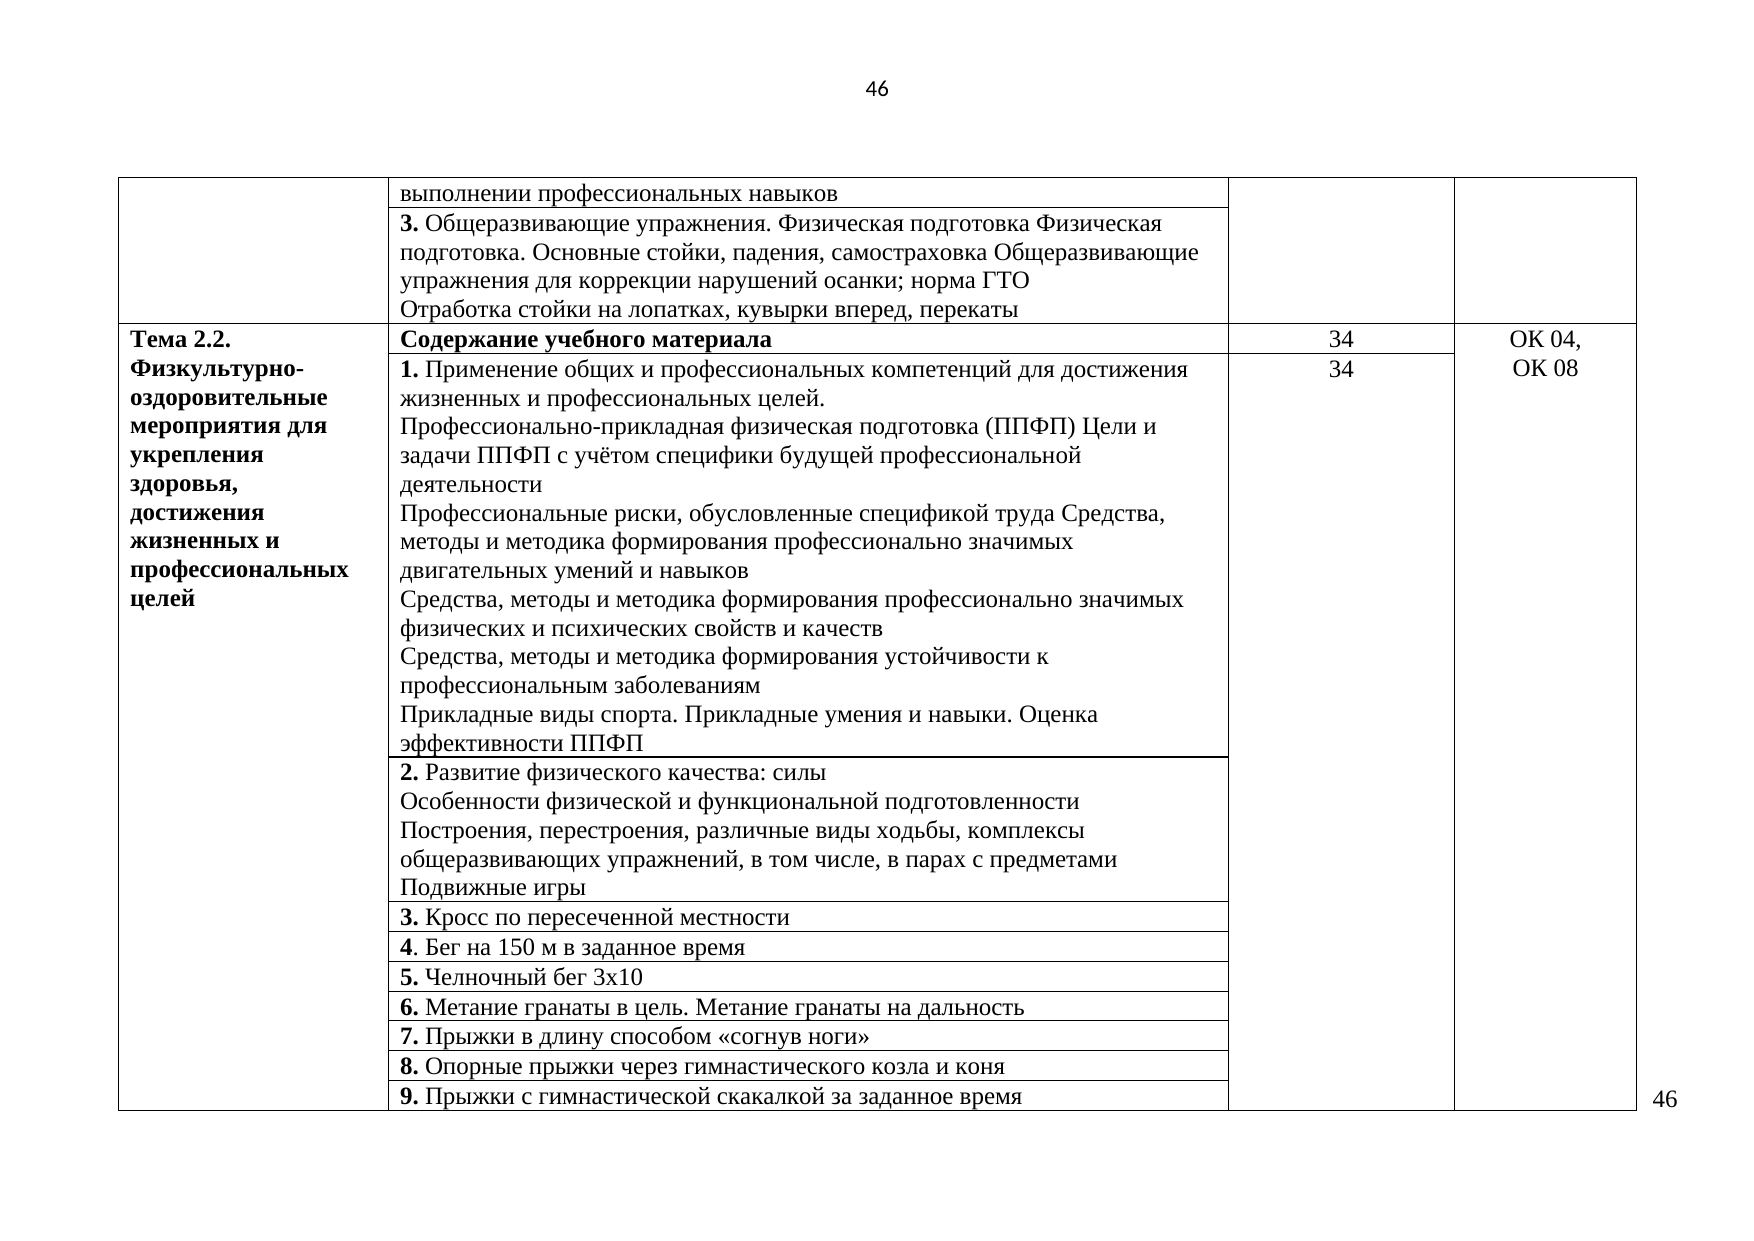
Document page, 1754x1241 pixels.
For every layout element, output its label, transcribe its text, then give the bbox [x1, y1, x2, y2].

table_cell 34 [1229, 354, 1454, 1110]
table_cell Тема 2.2. Физкультурно-оздоровительные мероприятия для укрепления здоровья, достижения жизненных и профессиональных целей [119, 324, 388, 1110]
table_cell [389, 178, 1228, 207]
table_cell ОК 04, ОК 08 [1455, 324, 1636, 1110]
table_cell 3. Кросс по пересеченной местности [389, 902, 1228, 931]
table_cell 2. Развитие физического качества: силы Особенности физической и функциональной подготовленности Построения, перестроения, различные виды ходьбы, комплексы общеразвивающих упражнений, в том числе, в парах с предметами Подвижные игры [389, 758, 1228, 901]
table_cell 9. Прыжки с гимнастической скакалкой за заданное время [389, 1081, 1228, 1110]
table_cell 3. Общеразвивающие упражнения. Физическая подготовка Физическая подготовка. Основные стойки, падения, самостраховка Общеразвивающие упражнения для коррекции нарушений осанки; норма ГТО Отработка стойки на лопатках, кувырки вперед, перекаты [389, 208, 1228, 323]
table_cell 6. Метание гранаты в цель. Метание гранаты на дальность [389, 992, 1228, 1020]
table_cell 8. Опорные прыжки через гимнастического козла и коня [389, 1051, 1228, 1080]
table_cell 1. Применение общих и профессиональных компетенций для достижения жизненных и профессиональных целей. Профессионально-прикладная физическая подготовка (ППФП) Цели и задачи ППФП с учётом специфики будущей профессиональной деятельности Профессиональные риски, обусловленные спецификой труда Средства, методы и методика формирования профессионально значимых двигательных умений и навыков Средства, методы и методика формирования профессионально значимых физических и психических свойств и качеств Средства, методы и методика формирования устойчивости к профессиональным заболеваниям Прикладные виды спорта. Прикладные умения и навыки. Оценка эффективности ППФП [389, 354, 1228, 756]
table_cell 4. Бег на 150 м в заданное время [389, 932, 1228, 961]
table_cell Содержание учебного материала [389, 324, 1228, 353]
table_cell 5. Челночный бег 3х10 [389, 962, 1228, 991]
table_cell 34 [1229, 324, 1454, 353]
table_cell 7. Прыжки в длину способом «согнув ноги» [389, 1021, 1228, 1050]
